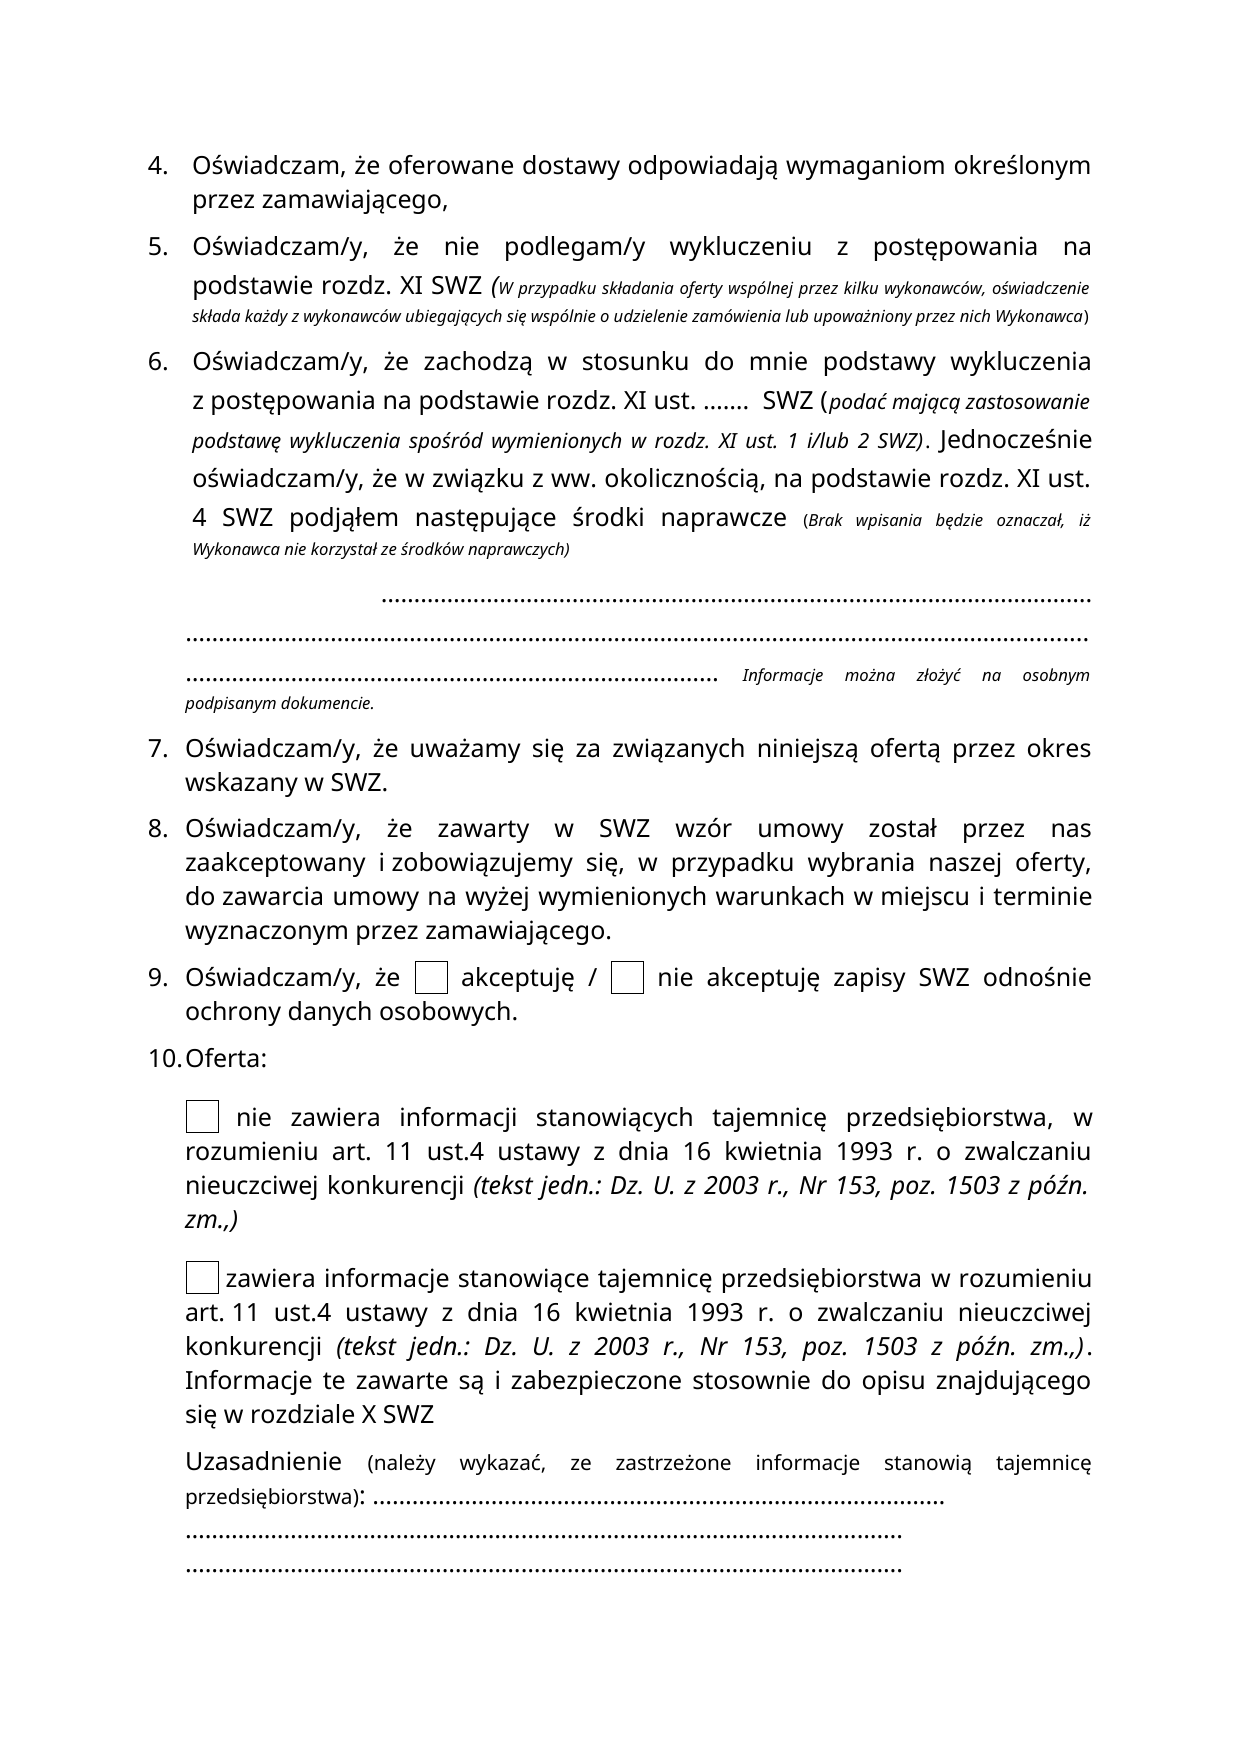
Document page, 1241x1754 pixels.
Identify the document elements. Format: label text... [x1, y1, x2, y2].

list Oferta: [148, 1040, 1093, 1074]
text nie zawiera informacji stanowiących tajemnicę przedsiębiorstwa, w rozumieniu art. 11 ust.4 ustawy z dnia 16 kwietnia 1993 r. o zwalczaniu nieuczciwej konkurencji (tekst jedn.: Dz. U. z 2003 r., Nr 153, poz. 1503 z późn. zm.,) [185, 1099, 1093, 1236]
list Oświadczam/y, że akceptuję / nie akceptuję zapisy SWZ odnośnie ochrony danych osobowych. [148, 959, 1093, 1028]
list Oświadczam/y, że nie podlegam/y wykluczeniu z postępowania na podstawie rozdz. XI SWZ (W przypadku składania oferty wspólnej przez kilku wykonawców, oświadczenie składa każdy z wykonawców ubiegających się wspólnie o udzielenie zamówienia lub upoważniony przez nich Wykonawca) [148, 228, 1093, 327]
list Oświadczam, że oferowane dostawy odpowiadają wymaganiom określonym przez zamawiającego, [148, 148, 1093, 216]
list Oświadczam/y, że zachodzą w stosunku do mnie podstawy wykluczenia z postępowania na podstawie rozdz. XI ust. ……. SWZ (podać mającą zastosowanie podstawę wykluczenia spośród wymienionych w rozdz. XI ust. 1 i/lub 2 SWZ). Jednocześnie oświadczam/y, że w związku z ww. okolicznością, na podstawie rozdz. XI ust. 4 SWZ podjąłem następujące środki naprawcze (Brak wpisania będzie oznaczał, iż Wykonawca nie korzystał ze środków naprawczych) [148, 343, 1093, 560]
text ………………………………………………………………………………………………. [185, 1546, 1093, 1579]
list Oświadczam/y, że uważamy się za związanych niniejszą ofertą przez okres wskazany w SWZ. [148, 730, 1093, 798]
text ………………………………………………………………………………………………. [185, 1511, 1093, 1546]
list Oświadczam/y, że zawarty w SWZ wzór umowy został przez nas zaakceptowany i zobowiązujemy się, w przypadku wybrania naszej oferty, do zawarcia umowy na wyżej wymienionych warunkach w miejscu i terminie wyznaczonym przez zamawiającego. [148, 811, 1093, 947]
text ………………..……………………………………………………………………………. …………………………………………………………………………………………..….………………...........……………………………………………………………………… Informacje można złożyć na osobnym podpisanym dokumencie. [185, 576, 1093, 714]
text zawiera informacje stanowiące tajemnicę przedsiębiorstwa w rozumieniu art. 11 ust.4 ustawy z dnia 16 kwietnia 1993 r. o zwalczaniu nieuczciwej konkurencji (tekst jedn.: Dz. U. z 2003 r., Nr 153, poz. 1503 z późn. zm.,). Informacje te zawarte są i zabezpieczone stosownie do opisu znajdującego się w rozdziale X SWZ [185, 1261, 1093, 1431]
text Uzasadnienie (należy wykazać, ze zastrzeżone informacje stanowią tajemnicę przedsiębiorstwa): …………………………………………………………………………… [185, 1443, 1093, 1511]
